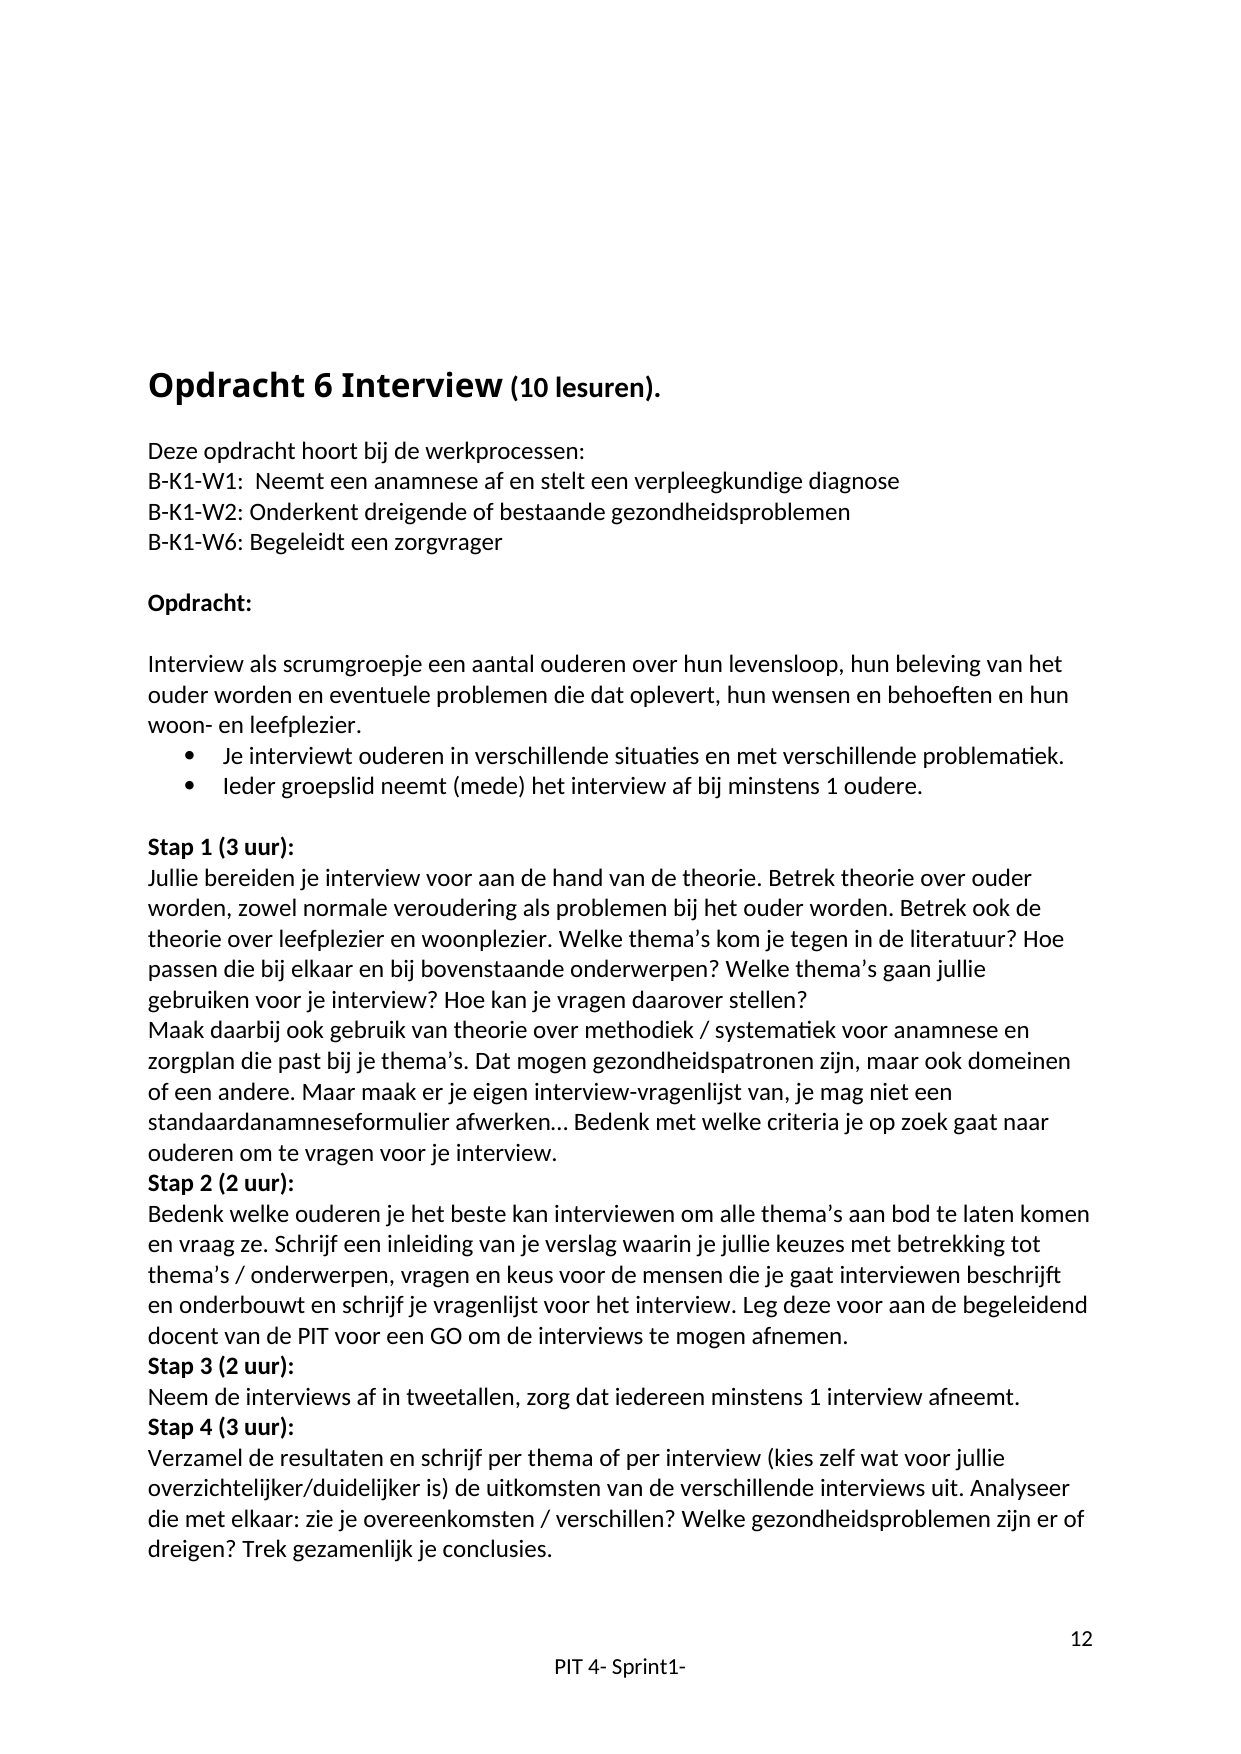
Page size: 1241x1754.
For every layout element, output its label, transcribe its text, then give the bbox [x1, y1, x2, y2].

text Opdracht 6 Interview (10 lesuren). [148, 361, 1093, 407]
text Jullie bereiden je interview voor aan de hand van de theorie. Betrek theorie over ouder worden, zowel normale veroudering als problemen bij het ouder worden. Betrek ook de theorie over leefplezier en woonplezier. Welke thema’s kom je tegen in de literatuur? Hoe passen die bij elkaar en bij bovenstaande onderwerpen? Welke thema’s gaan jullie gebruiken voor je interview? Hoe kan je vragen daarover stellen? [148, 862, 1093, 1015]
text Stap 3 (2 uur): [148, 1350, 1093, 1381]
text Maak daarbij ook gebruik van theorie over methodiek / systematiek voor anamnese en zorgplan die past bij je thema’s. Dat mogen gezondheidspatronen zijn, maar ook domeinen of een andere. Maar maak er je eigen interview-vragenlijst van, je mag niet een standaardanamneseformulier afwerken… Bedenk met welke criteria je op zoek gaat naar ouderen om te vragen voor je interview. [148, 1015, 1093, 1167]
list Ieder groepslid neemt (mede) het interview af bij minstens 1 oudere. [185, 771, 1093, 801]
text Verzamel de resultaten en schrijf per thema of per interview (kies zelf wat voor jullie overzichtelijker/duidelijker is) de uitkomsten van de verschillende interviews uit. Analyseer die met elkaar: zie je overeenkomsten / verschillen? Welke gezondheidsproblemen zijn er of dreigen? Trek gezamenlijk je conclusies. [148, 1442, 1093, 1564]
text Stap 1 (3 uur): [148, 832, 1093, 862]
text B-K1-W1: Neemt een anamnese af en stelt een verpleegkundige diagnose [148, 465, 1093, 496]
text B-K1-W6: Begeleidt een zorgvrager [148, 526, 1093, 557]
text Opdracht: [148, 587, 1093, 618]
text B-K1-W2: Onderkent dreigende of bestaande gezondheidsproblemen [148, 496, 1093, 526]
text Deze opdracht hoort bij de werkprocessen: [148, 435, 1093, 465]
text Bedenk welke ouderen je het beste kan interviewen om alle thema’s aan bod te laten komen en vraag ze. Schrijf een inleiding van je verslag waarin je jullie keuzes met betrekking tot thema’s / onderwerpen, vragen en keus voor de mensen die je gaat interviewen beschrijft en onderbouwt en schrijf je vragenlijst voor het interview. Leg deze voor aan de begeleidend docent van de PIT voor een GO om de interviews te mogen afnemen. [148, 1198, 1093, 1350]
text Neem de interviews af in tweetallen, zorg dat iedereen minstens 1 interview afneemt. [148, 1381, 1093, 1411]
list Je interviewt ouderen in verschillende situaties en met verschillende problematiek. [185, 740, 1093, 771]
text Stap 2 (2 uur): [148, 1167, 1093, 1198]
text Stap 4 (3 uur): [148, 1411, 1093, 1442]
text Interview als scrumgroepje een aantal ouderen over hun levensloop, hun beleving van het ouder worden en eventuele problemen die dat oplevert, hun wensen en behoeften en hun woon- en leefplezier. [148, 648, 1093, 740]
